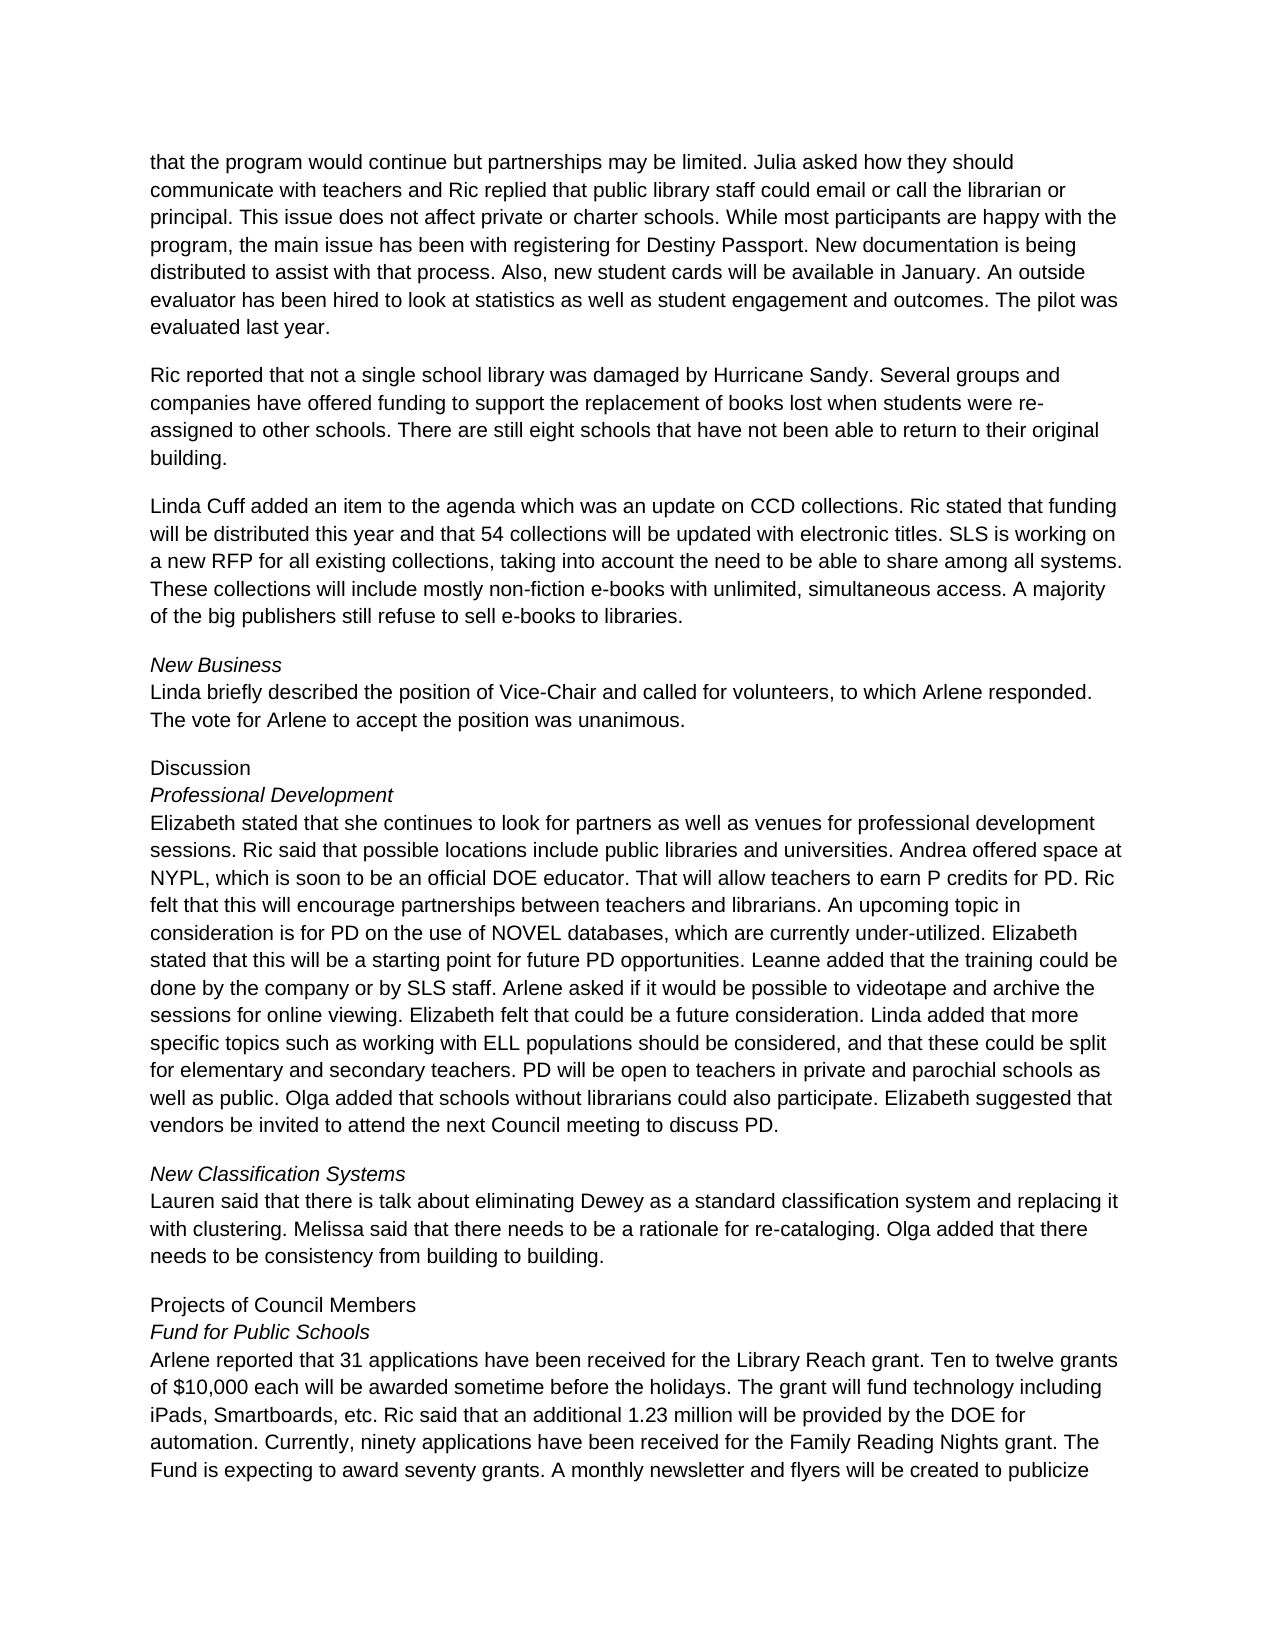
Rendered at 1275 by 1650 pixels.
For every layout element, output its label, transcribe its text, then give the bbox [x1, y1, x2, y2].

text Discussion Professional Development Elizabeth stated that she continues to look for partners as well as venues for professional development sessions. Ric said that possible locations include public libraries and universities. Andrea offered space at NYPL, which is soon to be an official DOE educator. That will allow teachers to earn P credits for PD. Ric felt that this will encourage partnerships between teachers and librarians. An upcoming topic in consideration is for PD on the use of NOVEL databases, which are currently under-utilized. Elizabeth stated that this will be a starting point for future PD opportunities. Leanne added that the training could be done by the company or by SLS staff. Arlene asked if it would be possible to videotape and archive the sessions for online viewing. Elizabeth felt that could be a future consideration. Linda added that more specific topics such as working with ELL populations should be considered, and that these could be split for elementary and secondary teachers. PD will be open to teachers in private and parochial schools as well as public. Olga added that schools without librarians could also participate. Elizabeth suggested that vendors be invited to attend the next Council meeting to discuss PD. [150, 756, 1125, 1137]
text Ric reported that not a single school library was damaged by Hurricane Sandy. Several groups and companies have offered funding to support the replacement of books lost when students were re-assigned to other schools. There are still eight schools that have not been able to return to their original building. [150, 363, 1125, 470]
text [150, 150, 1125, 339]
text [150, 1292, 1125, 1481]
text New Business Linda briefly described the position of Vice-Chair and called for volunteers, to which Arlene responded. The vote for Arlene to accept the position was unanimous. [150, 652, 1125, 731]
text Linda Cuff added an item to the agenda which was an update on CCD collections. Ric stated that funding will be distributed this year and that 54 collections will be updated with electronic titles. SLS is working on a new RFP for all existing collections, taking into account the need to be able to share among all systems. These collections will include mostly non-fiction e-books with unlimited, simultaneous access. A majority of the big publishers still refuse to sell e-books to libraries. [150, 494, 1125, 628]
text New Classification Systems Lauren said that there is talk about eliminating Dewey as a standard classification system and replacing it with clustering. Melissa said that there needs to be a rationale for re-cataloging. Olga added that there needs to be consistency from building to building. [150, 1162, 1125, 1268]
